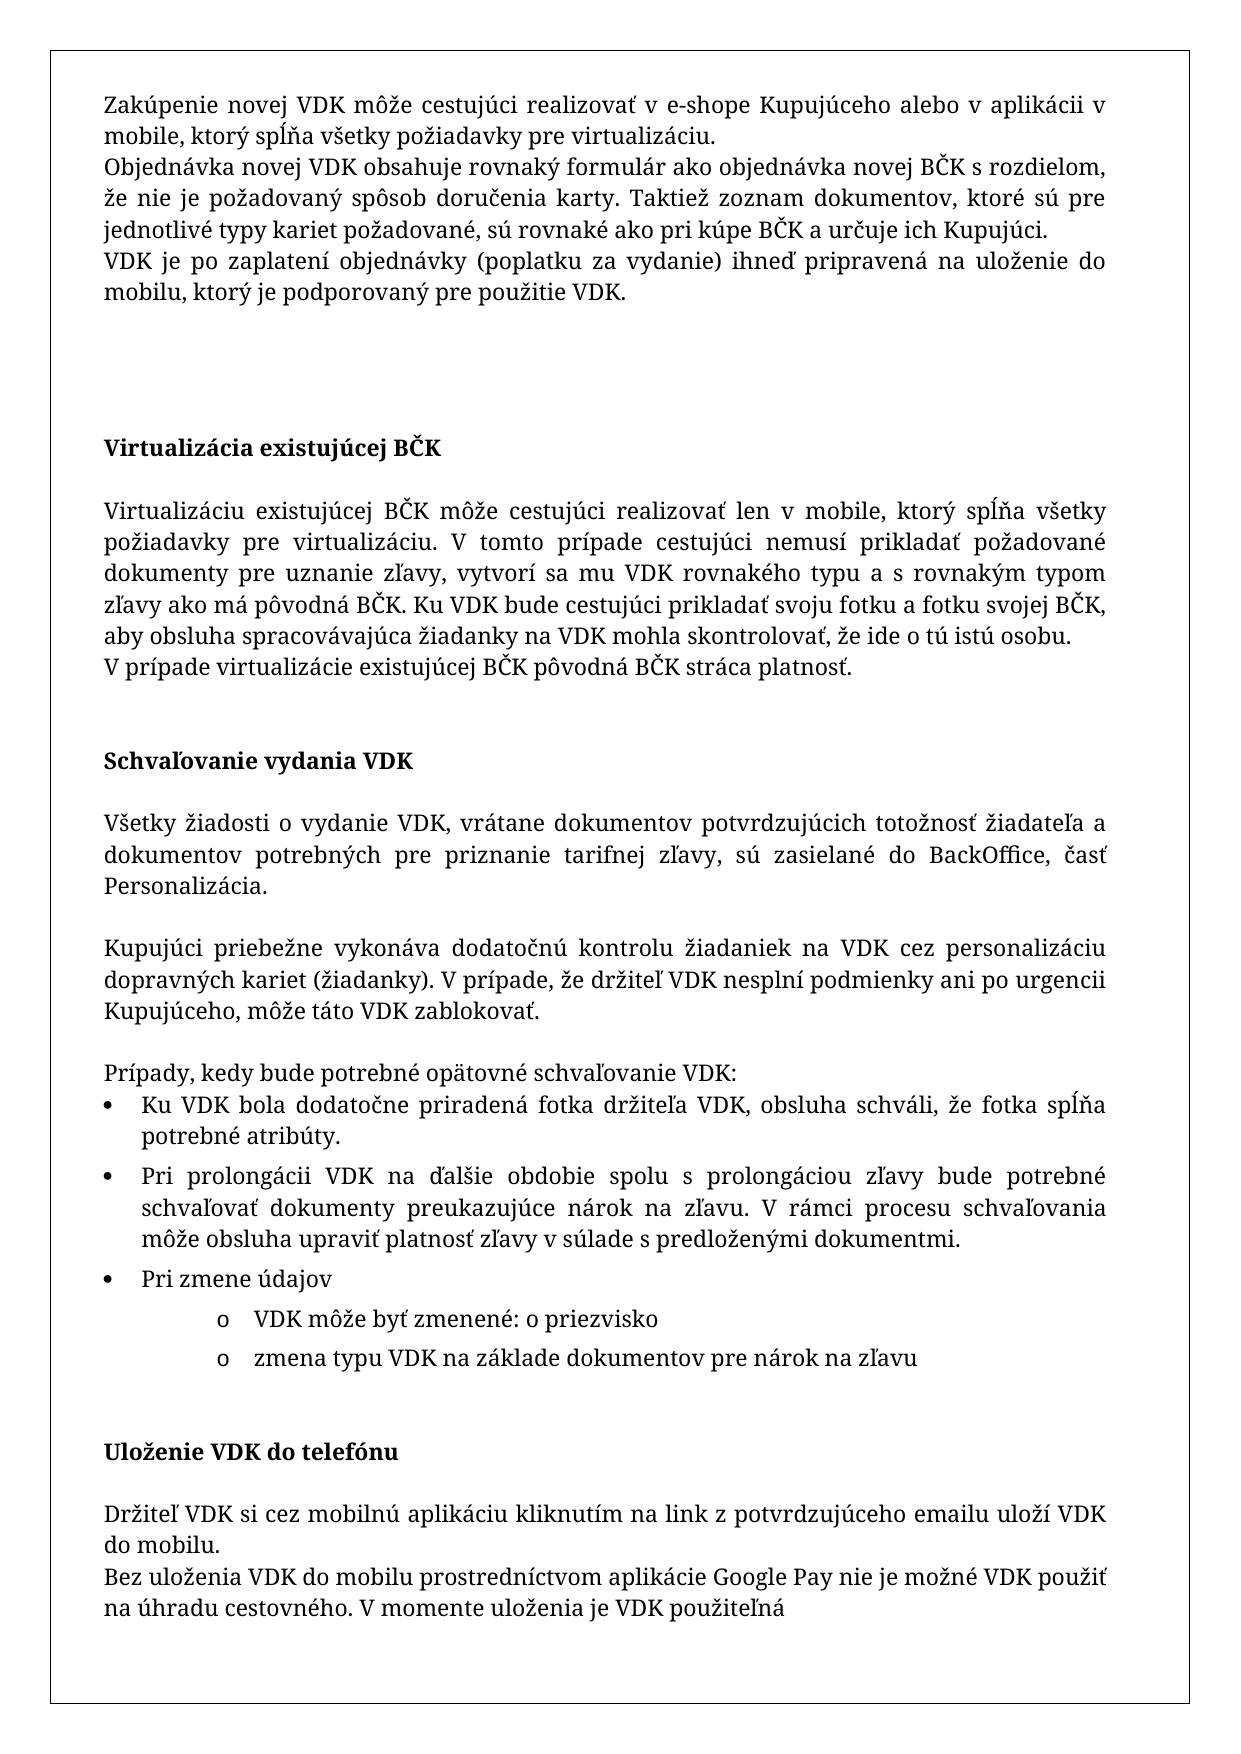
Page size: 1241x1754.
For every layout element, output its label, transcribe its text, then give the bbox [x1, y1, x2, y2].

list Pri zmene údajov [103, 1263, 1108, 1294]
text Uloženie VDK do telefónu [103, 1436, 1108, 1467]
list VDK môže byť zmenené: o priezvisko [216, 1303, 1108, 1335]
text VDK je po zaplatení objednávky (poplatku za vydanie) ihneď pripravená na uloženie do mobilu, ktorý je podporovaný pre použitie VDK. [103, 245, 1108, 307]
list Pri prolongácii VDK na ďalšie obdobie spolu s prolongáciou zľavy bude potrebné schvaľovať dokumenty preukazujúce nárok na zľavu. V rámci procesu schvaľovania môže obsluha upraviť platnosť zľavy v súlade s predloženými dokumentmi. [103, 1160, 1108, 1254]
text Kupujúci priebežne vykonáva dodatočnú kontrolu žiadaniek na VDK cez personalizáciu dopravných kariet (žiadanky). V prípade, že držiteľ VDK nesplní podmienky ani po urgencii Kupujúceho, môže táto VDK zablokovať. [103, 932, 1108, 1026]
text Bez uloženia VDK do mobilu prostredníctvom aplikácie Google Pay nie je možné VDK použiť na úhradu cestovného. V momente uloženia je VDK použiteľná [103, 1561, 1108, 1623]
text Všetky žiadosti o vydanie VDK, vrátane dokumentov potvrdzujúcich totožnosť žiadateľa a dokumentov potrebných pre priznanie tarifnej zľavy, sú zasielané do BackOffice, časť Personalizácia. [103, 807, 1108, 901]
text Objednávka novej VDK obsahuje rovnaký formulár ako objednávka novej BČK s rozdielom, že nie je požadovaný spôsob doručenia karty. Taktiež zoznam dokumentov, ktoré sú pre jednotlivé typy kariet požadované, sú rovnaké ako pri kúpe BČK a určuje ich Kupujúci. [103, 151, 1108, 245]
list zmena typu VDK na základe dokumentov pre nárok na zľavu [216, 1342, 1108, 1373]
text Schvaľovanie vydania VDK [103, 745, 1108, 776]
text Zakúpenie novej VDK môže cestujúci realizovať v e-shope Kupujúceho alebo v aplikácii v mobile, ktorý spĺňa všetky požiadavky pre virtualizáciu. [103, 89, 1108, 151]
list Ku VDK bola dodatočne priradená fotka držiteľa VDK, obsluha schváli, že fotka spĺňa potrebné atribúty. [103, 1089, 1108, 1151]
text Virtualizácia existujúcej BČK [103, 432, 1108, 464]
text Virtualizáciu existujúcej BČK môže cestujúci realizovať len v mobile, ktorý spĺňa všetky požiadavky pre virtualizáciu. V tomto prípade cestujúci nemusí prikladať požadované dokumenty pre uznanie zľavy, vytvorí sa mu VDK rovnakého typu a s rovnakým typom zľavy ako má pôvodná BČK. Ku VDK bude cestujúci prikladať svoju fotku a fotku svojej BČK, aby obsluha spracovávajúca žiadanky na VDK mohla skontrolovať, že ide o tú istú osobu. [103, 495, 1108, 651]
text Prípady, kedy bude potrebné opätovné schvaľovanie VDK: [103, 1057, 1108, 1089]
text V prípade virtualizácie existujúcej BČK pôvodná BČK stráca platnosť. [103, 651, 1108, 682]
text Držiteľ VDK si cez mobilnú aplikáciu kliknutím na link z potvrdzujúceho emailu uloží VDK do mobilu. [103, 1498, 1108, 1561]
